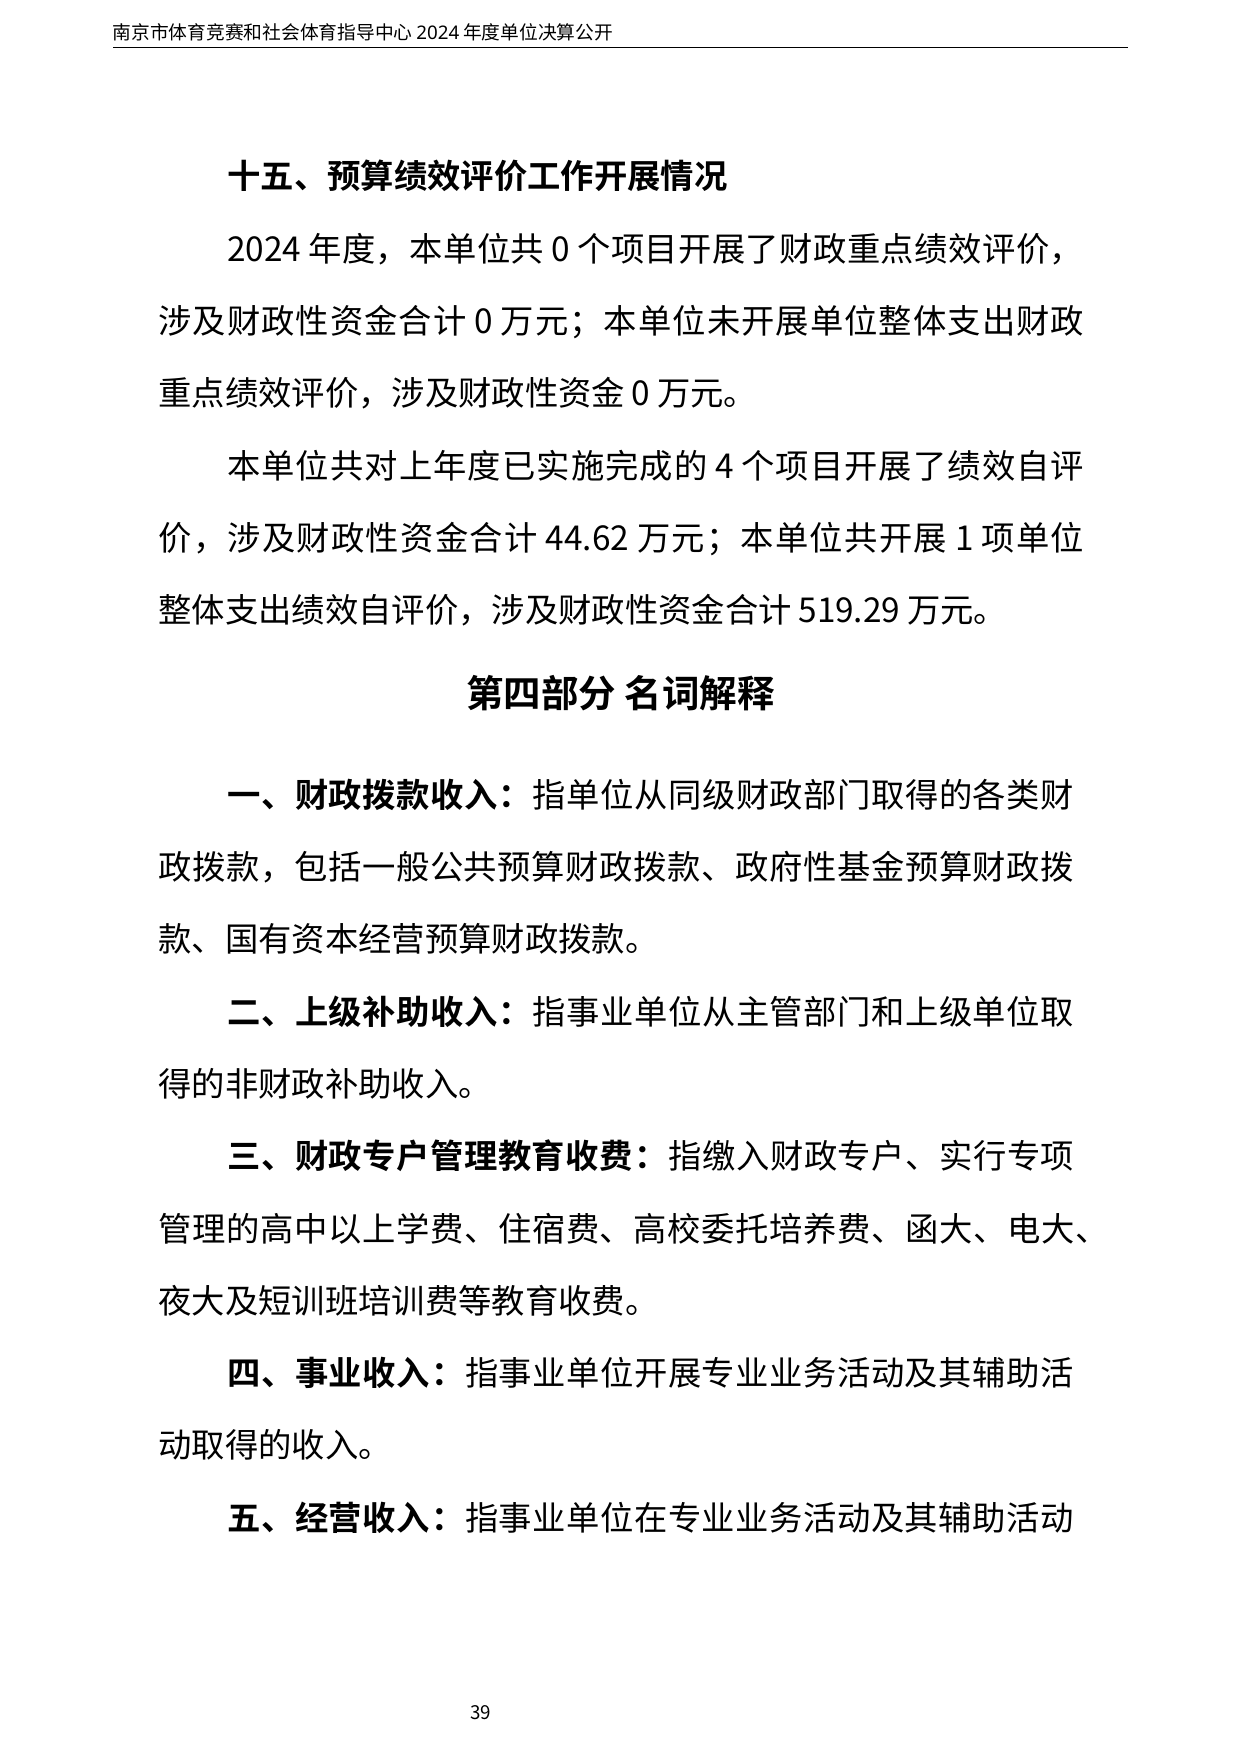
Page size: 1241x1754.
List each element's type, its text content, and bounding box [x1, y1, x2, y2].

text 三、财政专户管理教育收费：指缴入财政专户、实行专项管理的高中以上学费、住宿费、高校委托培养费、函大、电大、夜大及短训班培训费等教育收费。 [158, 1130, 1075, 1323]
text 一、财政拨款收入：指单位从同级财政部门取得的各类财政拨款，包括一般公共预算财政拨款、政府性基金预算财政拨款、国有资本经营预算财政拨款。 [158, 769, 1075, 961]
text 四、事业收入：指事业单位开展专业业务活动及其辅助活动取得的收入。 [158, 1347, 1075, 1467]
subtitle 第四部分 名词解释 [112, 656, 1128, 720]
text 2024年度，本单位共0个项目开展了财政重点绩效评价，涉及财政性资金合计0万元；本单位未开展单位整体支出财政重点绩效评价，涉及财政性资金0万元。 [158, 222, 1084, 415]
text 十五、预算绩效评价工作开展情况 [158, 150, 1084, 198]
text 二、上级补助收入：指事业单位从主管部门和上级单位取得的非财政补助收入。 [158, 986, 1075, 1106]
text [158, 1492, 1075, 1540]
text 本单位共对上年度已实施完成的4个项目开展了绩效自评价，涉及财政性资金合计44.62万元；本单位共开展1项单位整体支出绩效自评价，涉及财政性资金合计519.29万元。 [158, 439, 1084, 632]
